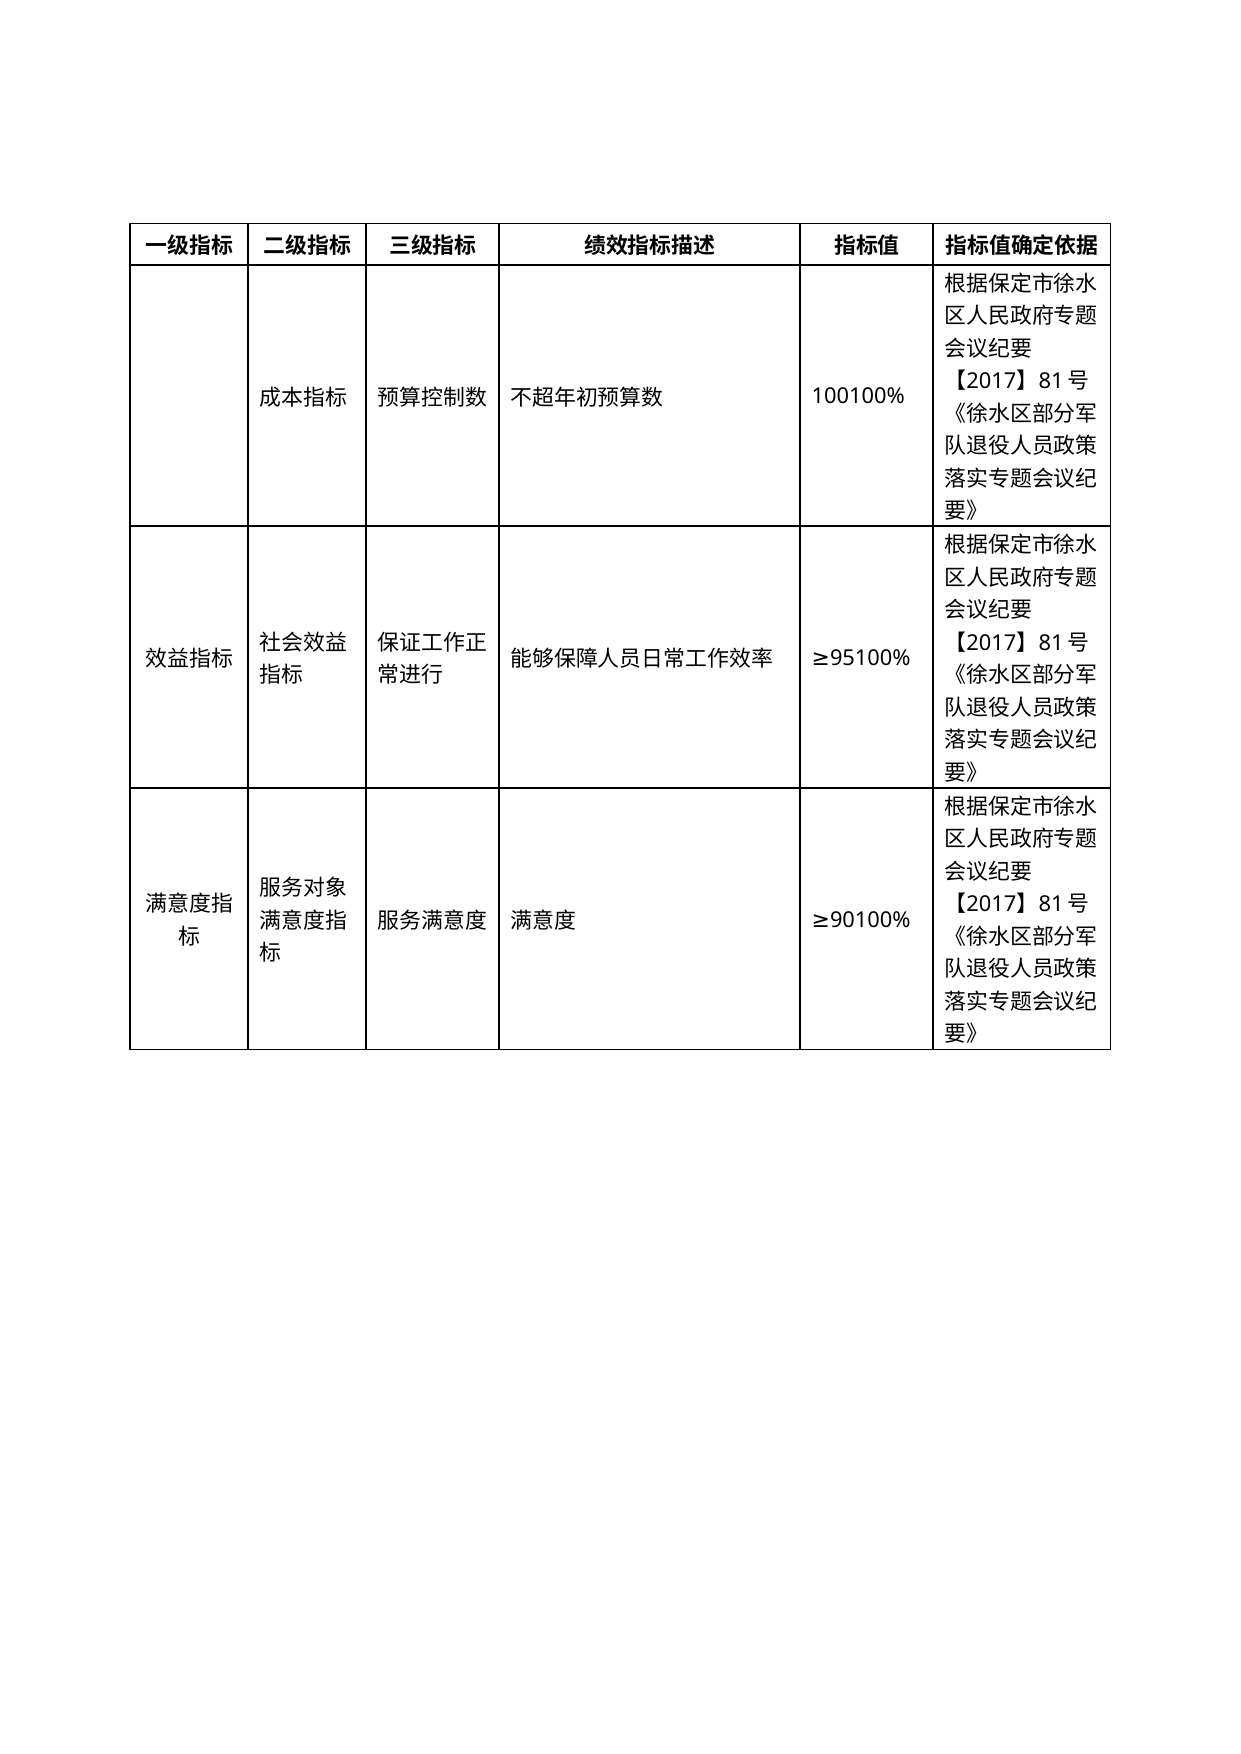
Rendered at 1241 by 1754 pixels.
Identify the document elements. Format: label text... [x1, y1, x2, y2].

table_cell 不超年初预算数 [500, 266, 799, 525]
table_cell 满意度 [500, 789, 799, 1048]
table_cell 效益指标 [131, 527, 247, 787]
table_cell 服务满意度 [367, 789, 498, 1048]
table_cell 服务对象满意度指标 [249, 789, 365, 1048]
table_cell 100100% [801, 266, 932, 525]
table_header 指标值确定依据 [934, 224, 1110, 264]
table_header 绩效指标描述 [500, 224, 799, 264]
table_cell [934, 266, 1110, 525]
table_header 三级指标 [367, 224, 498, 264]
table_cell 满意度指标 [131, 789, 247, 1048]
table_cell ≥95100% [801, 527, 932, 787]
table_cell 预算控制数 [367, 266, 498, 525]
table_cell 保证工作正常进行 [367, 527, 498, 787]
table_header 一级指标 [131, 224, 247, 264]
table_cell 成本指标 [249, 266, 365, 525]
table_header 二级指标 [249, 224, 365, 264]
table_cell 根据保定市徐水区人民政府专题会议纪要【2017】81号《徐水区部分军队退役人员政策落实专题会议纪要》 [934, 527, 1110, 787]
table_cell ≥90100% [801, 789, 932, 1048]
table_cell 根据保定市徐水区人民政府专题会议纪要【2017】81号《徐水区部分军队退役人员政策落实专题会议纪要》 [934, 789, 1110, 1048]
table_cell 能够保障人员日常工作效率 [500, 527, 799, 787]
table_cell 社会效益指标 [249, 527, 365, 787]
table_header 指标值 [801, 224, 932, 264]
